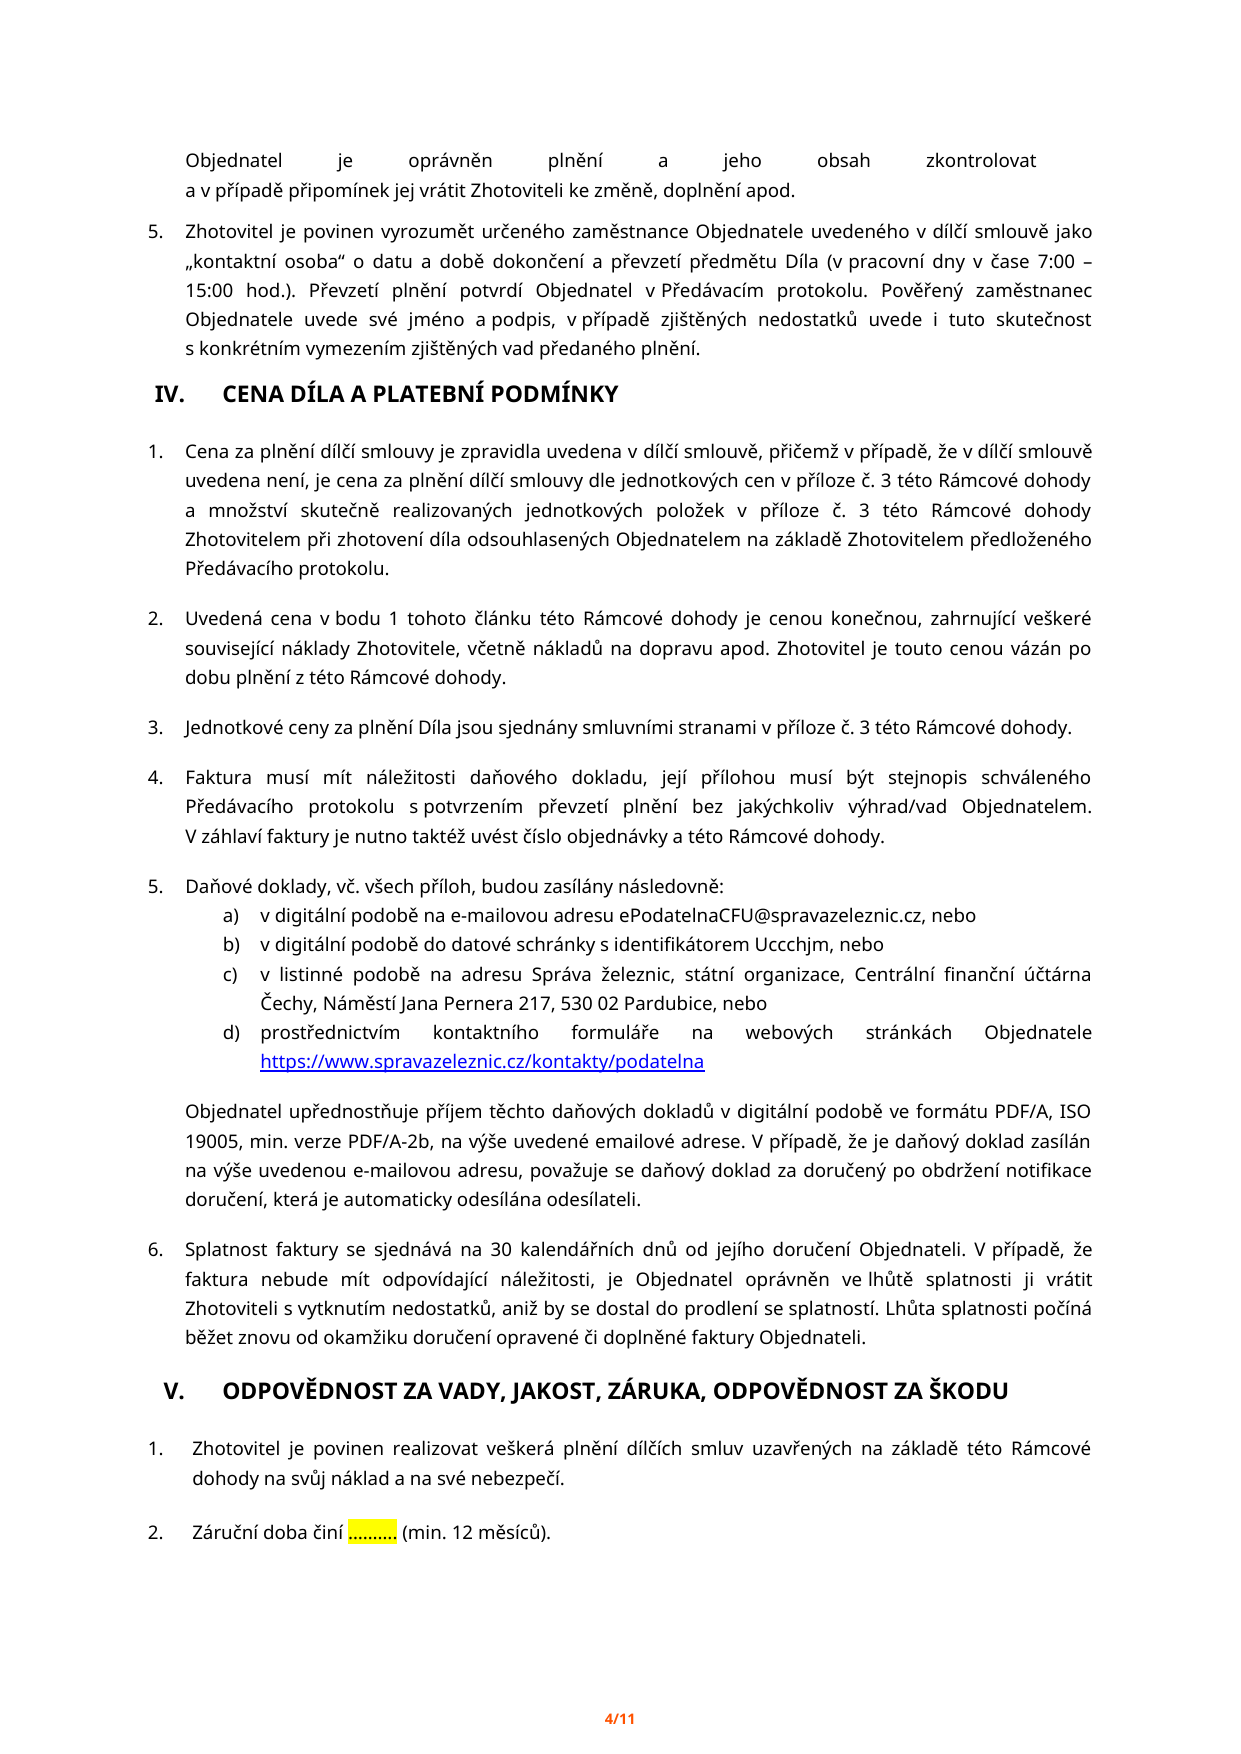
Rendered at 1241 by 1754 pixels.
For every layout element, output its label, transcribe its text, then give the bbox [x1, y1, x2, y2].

text Objednatel upřednostňuje příjem těchto daňových dokladů v digitální podobě ve formátu PDF/A, ISO 19005, min. verze PDF/A-2b, na výše uvedené emailové adrese. V případě, že je daňový doklad zasílán na výše uvedenou e-mailovou adresu, považuje se daňový doklad za doručený po obdržení notifikace doručení, která je automaticky odesílána odesílateli. [185, 1099, 1093, 1212]
list Faktura musí mít náležitosti daňového dokladu, její přílohou musí být stejnopis schváleného Předávacího protokolu s potvrzením převzetí plnění bez jakýchkoliv výhrad/vad Objednatelem. V záhlaví faktury je nutno taktéž uvést číslo objednávky a této Rámcové dohody. [148, 764, 1093, 848]
list Uvedená cena v bodu 1 tohoto článku této Rámcové dohody je cenou konečnou, zahrnující veškeré související náklady Zhotovitele, včetně nákladů na dopravu apod. Zhotovitel je touto cenou vázán po dobu plnění z této Rámcové dohody. [148, 606, 1093, 690]
list Splatnost faktury se sjednává na 30 kalendářních dnů od jejího doručení Objednateli. V případě, že faktura nebude mít odpovídající náležitosti, je Objednatel oprávněn ve lhůtě splatnosti ji vrátit Zhotoviteli s vytknutím nedostatků, aniž by se dostal do prodlení se splatností. Lhůta splatnosti počíná běžet znovu od okamžiku doručení opravené či doplněné faktury Objednateli. [148, 1237, 1093, 1350]
list prostřednictvím kontaktního formuláře na webových stránkách Objednatele https://www.spravazeleznic.cz/kontakty/podatelna [223, 1019, 1093, 1074]
text Zhotovitel je povinen vyrozumět určeného zaměstnance Objednatele uvedeného v dílčí smlouvě jako „kontaktní osoba“ o datu a době dokončení a převzetí předmětu Díla (v pracovní dny v čase 7:00 – 15:00 hod.). Převzetí plnění potvrdí Objednatel v Předávacím protokolu. Pověřený zaměstnanec Objednatele uvede své jméno a podpis, v případě zjištěných nedostatků uvede i tuto skutečnost s konkrétním vymezením zjištěných vad předaného plnění. [148, 219, 1093, 361]
list Cena za plnění dílčí smlouvy je zpravidla uvedena v dílčí smlouvě, přičemž v případě, že v dílčí smlouvě uvedena není, je cena za plnění dílčí smlouvy dle jednotkových cen v příloze č. 3 této Rámcové dohody a množství skutečně realizovaných jednotkových položek v příloze č. 3 této Rámcové dohody Zhotovitelem při zhotovení díla odsouhlasených Objednatelem na základě Zhotovitelem předloženého Předávacího protokolu. [148, 438, 1093, 581]
list v listinné podobě na adresu Správa železnic, státní organizace, Centrální finanční účtárna Čechy, Náměstí Jana Pernera 217, 530 02 Pardubice, nebo [223, 961, 1093, 1016]
list Záruční doba činí ………. (min. 12 měsíců). [397, 1519, 1093, 1544]
list v digitální podobě na e-mailovou adresu ePodatelnaCFU@spravazeleznic.cz, nebo [223, 902, 1093, 928]
list Záruční doba činí ………. (min. 12 měsíců). [148, 1519, 348, 1544]
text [148, 148, 1093, 202]
list Daňové doklady, vč. všech příloh, budou zasílány následovně: [148, 873, 1093, 898]
list Jednotkové ceny za plnění Díla jsou sjednány smluvními stranami v příloze č. 3 této Rámcové dohody. [148, 714, 1093, 740]
list CENA DÍLA A PLATEBNÍ PODMÍNKY [185, 377, 1093, 409]
list Zhotovitel je povinen realizovat veškerá plnění dílčích smluv uzavřených na základě této Rámcové dohody na svůj náklad a na své nebezpečí. [148, 1436, 1093, 1490]
list ODPOVĚDNOST ZA VADY, JAKOST, ZÁRUKA, ODPOVĚDNOST ZA ŠKODU [185, 1374, 1093, 1406]
list v digitální podobě do datové schránky s identifikátorem Uccchjm, nebo [223, 932, 1093, 957]
